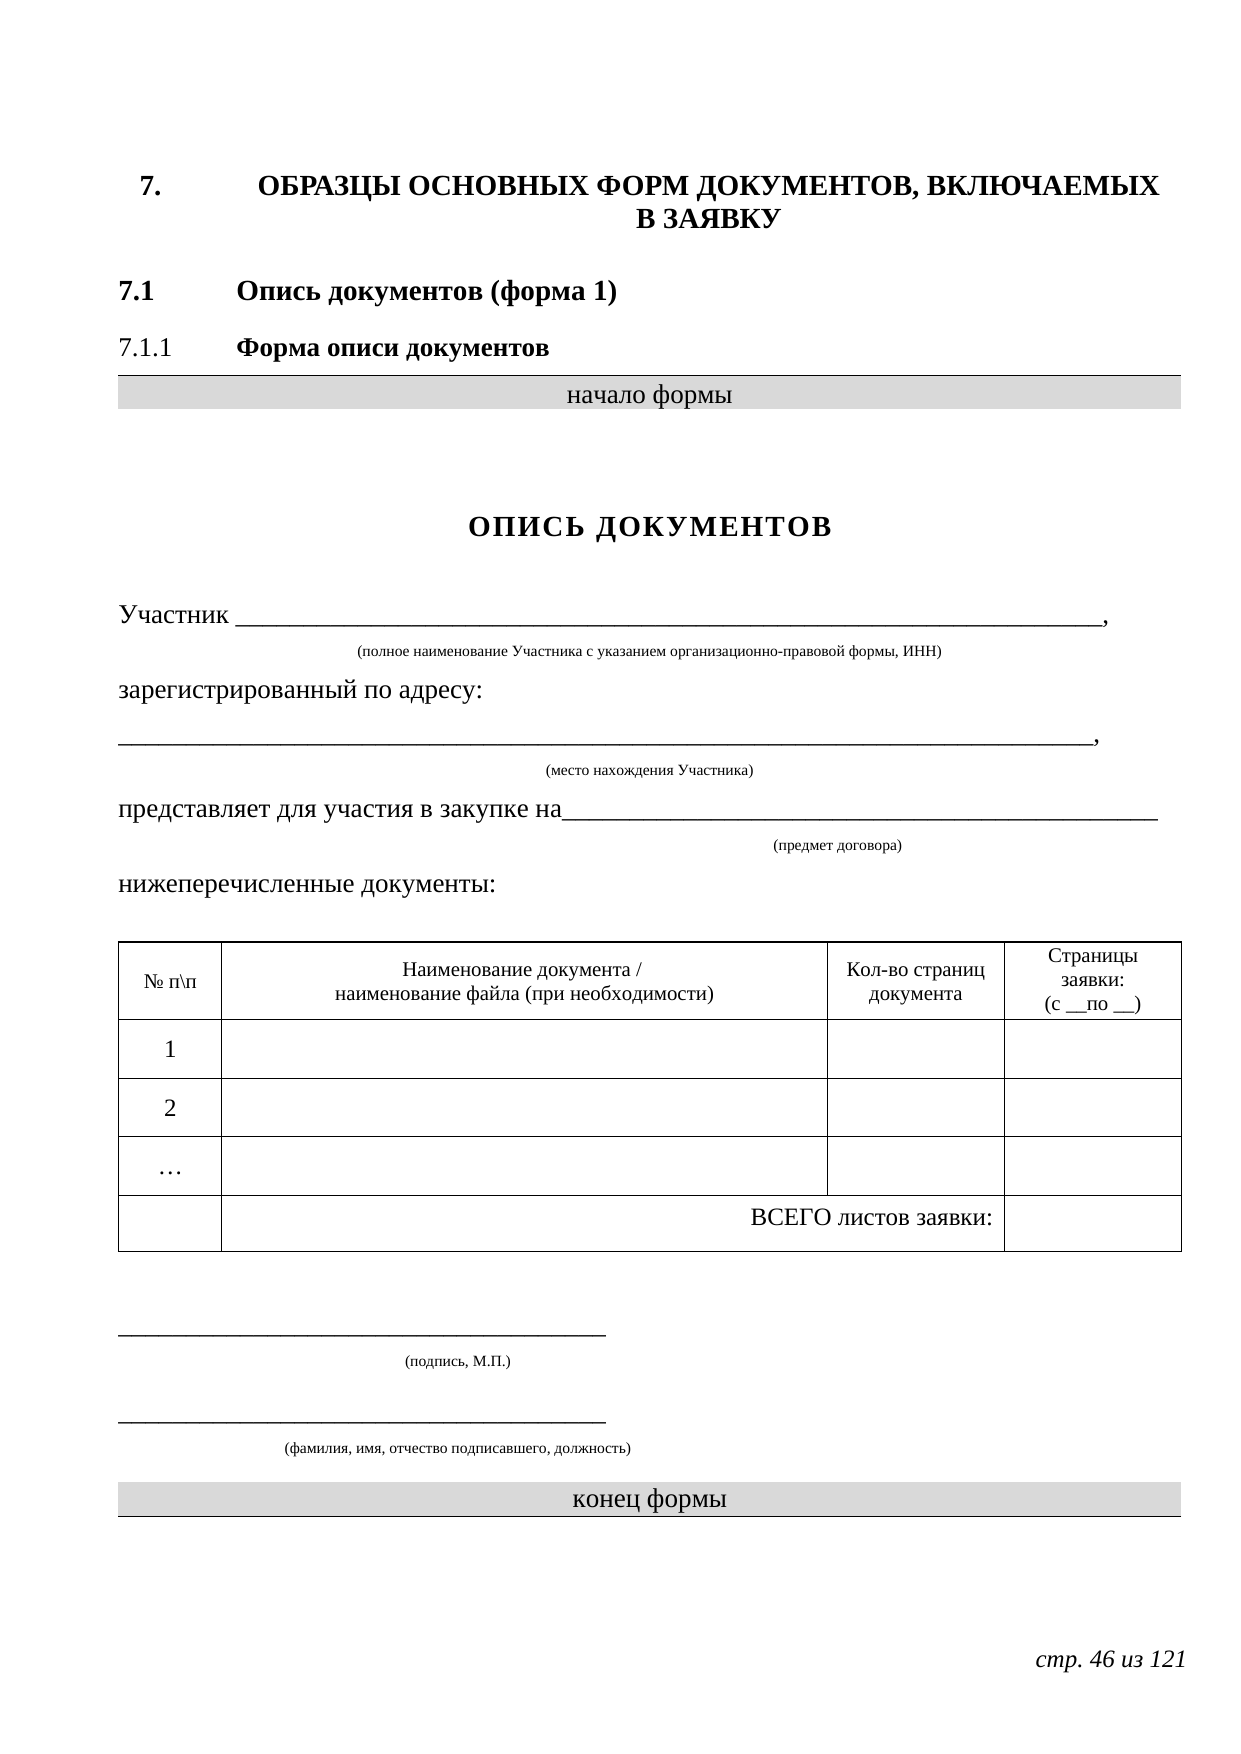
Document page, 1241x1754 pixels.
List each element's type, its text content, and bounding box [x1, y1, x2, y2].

table_cell [1005, 1137, 1181, 1194]
text начало формы [118, 376, 1181, 409]
table_header Кол-во страниц документа [828, 943, 1004, 1019]
text ____________________________________ [118, 1395, 1181, 1426]
table_cell 2 [119, 1079, 221, 1136]
text нижеперечисленные документы: [118, 867, 1181, 898]
table_cell … [119, 1137, 221, 1194]
subtitle ОБРАЗЦЫ ОСНОВНЫХ ФОРМ ДОКУМЕНТОВ, ВКЛЮЧАЕМЫХ В ЗАЯВКУ [118, 168, 1181, 235]
subtitle Опись документов (форма 1) [118, 273, 1181, 306]
table_cell [222, 1079, 827, 1136]
text Участник ________________________________________________________________, [118, 599, 1181, 630]
table_cell [828, 1079, 1004, 1136]
text (подпись, М.П.) [118, 1352, 797, 1383]
table_header Наименование документа / наименование файла (при необходимости) [222, 943, 827, 1019]
table_cell [222, 1020, 827, 1077]
list Форма описи документов [118, 331, 1181, 362]
text (предмет договора) [118, 836, 1181, 867]
table_cell [1005, 1020, 1181, 1077]
table_cell ВСЕГО листов заявки: [222, 1196, 1004, 1251]
text конец формы [118, 1482, 1181, 1516]
text ОПИСЬ ДОКУМЕНТОВ [118, 509, 1181, 542]
text (фамилия, имя, отчество подписавшего, должность) [118, 1439, 797, 1470]
table_cell [828, 1137, 1004, 1194]
table_cell [1005, 1079, 1181, 1136]
text ____________________________________ [118, 1308, 1181, 1339]
text ________________________________________________________________________, [118, 717, 1181, 748]
table_cell [828, 1020, 1004, 1077]
table_header № п\п [119, 943, 221, 1019]
text представляет для участия в закупке на____________________________________________ [118, 792, 1181, 823]
table_cell [119, 1196, 221, 1251]
table_cell [1005, 1196, 1181, 1251]
table_header Страницы заявки: (с __по __) [1005, 943, 1181, 1019]
table_cell [222, 1137, 827, 1194]
table_cell 1 [119, 1020, 221, 1077]
text (полное наименование Участника с указанием организационно-правовой формы, ИНН) [118, 642, 1181, 673]
text зарегистрированный по адресу: [118, 673, 1181, 704]
text (место нахождения Участника) [118, 761, 1181, 792]
